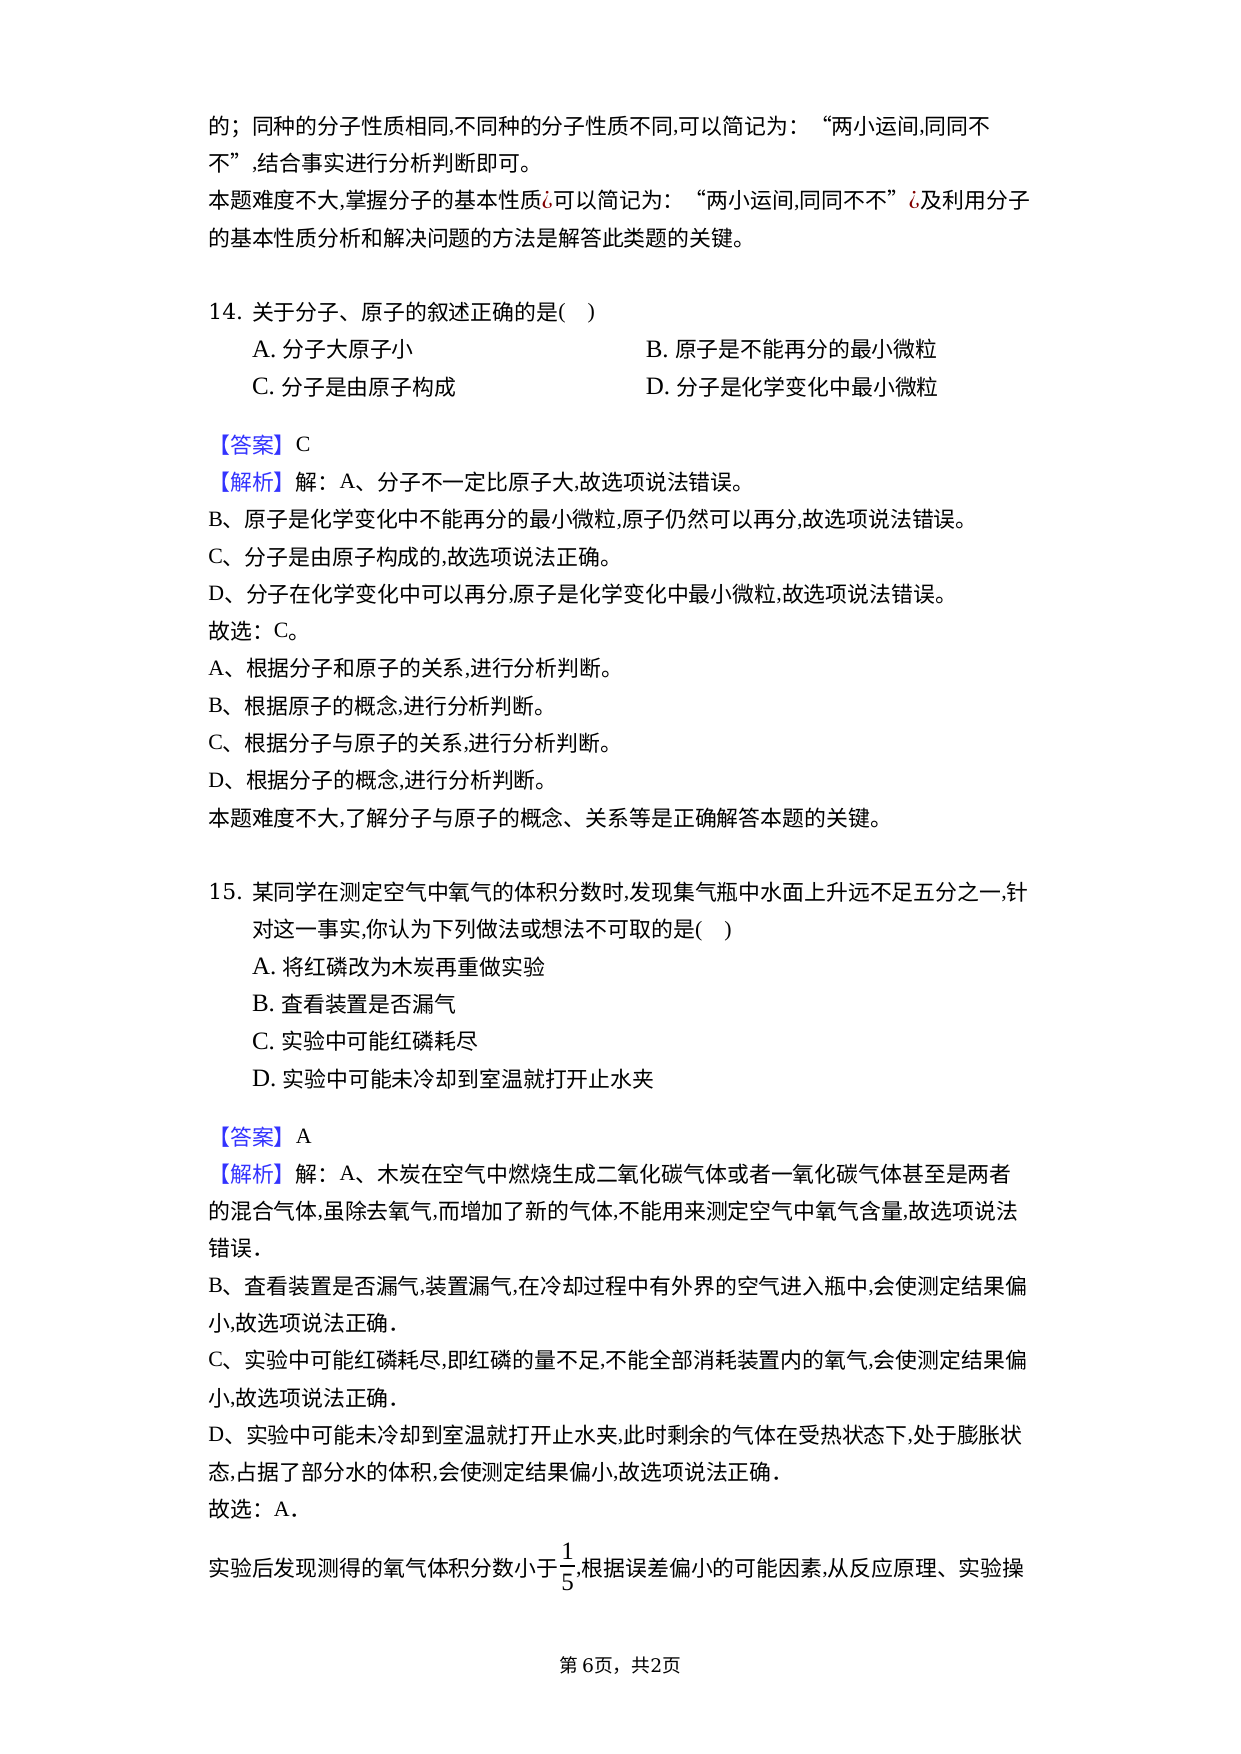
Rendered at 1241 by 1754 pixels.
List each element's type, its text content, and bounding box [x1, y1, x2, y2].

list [208, 1156, 1032, 1599]
list A. 将红磷改为木炭再重做实验 B. 査看装置是否漏气 C. 实验中可能红磷耗尽 D. 实验中可能未冷却到室温就打开止水夹 [252, 949, 1032, 1094]
list 【解析】解：A、分子不一定比原子大,故选项说法错误。 B、原子是化学变化中不能再分的最小微粒,原子仍然可以再分,故选项说法错误。 C、分子是由原子构成的,故选项说法正确。 D、分子在化学变化中可以再分,原子是化学变化中最小微粒,故选项说法错误。 故选：C。 A、根据分子和原子的关系,进行分析判断。 B、根据原子的概念,进行分析判断。 C、根据分子与原子的关系,进行分析判断。 D、根据分子的概念,进行分析判断。 本题难度不大,了解分子与原子的概念、关系等是正确解答本题的关键。 [208, 464, 1032, 870]
list 【答案】A [208, 1119, 1032, 1152]
list 关于分子、原子的叙述正确的是( ) [208, 295, 1032, 327]
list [208, 108, 1032, 290]
list A. 分子大原子小 B. 原子是不能再分的最小微粒 C. 分子是由原子构成 D. 分子是化学变化中最小微粒 [252, 332, 1032, 402]
list 【答案】C [208, 427, 1032, 460]
list 某同学在测定空气中氧气的体积分数时,发现集气瓶中水面上升远不足五分之一,针对这一事实,你认为下列做法或想法不可取的是( ) [208, 875, 1032, 944]
